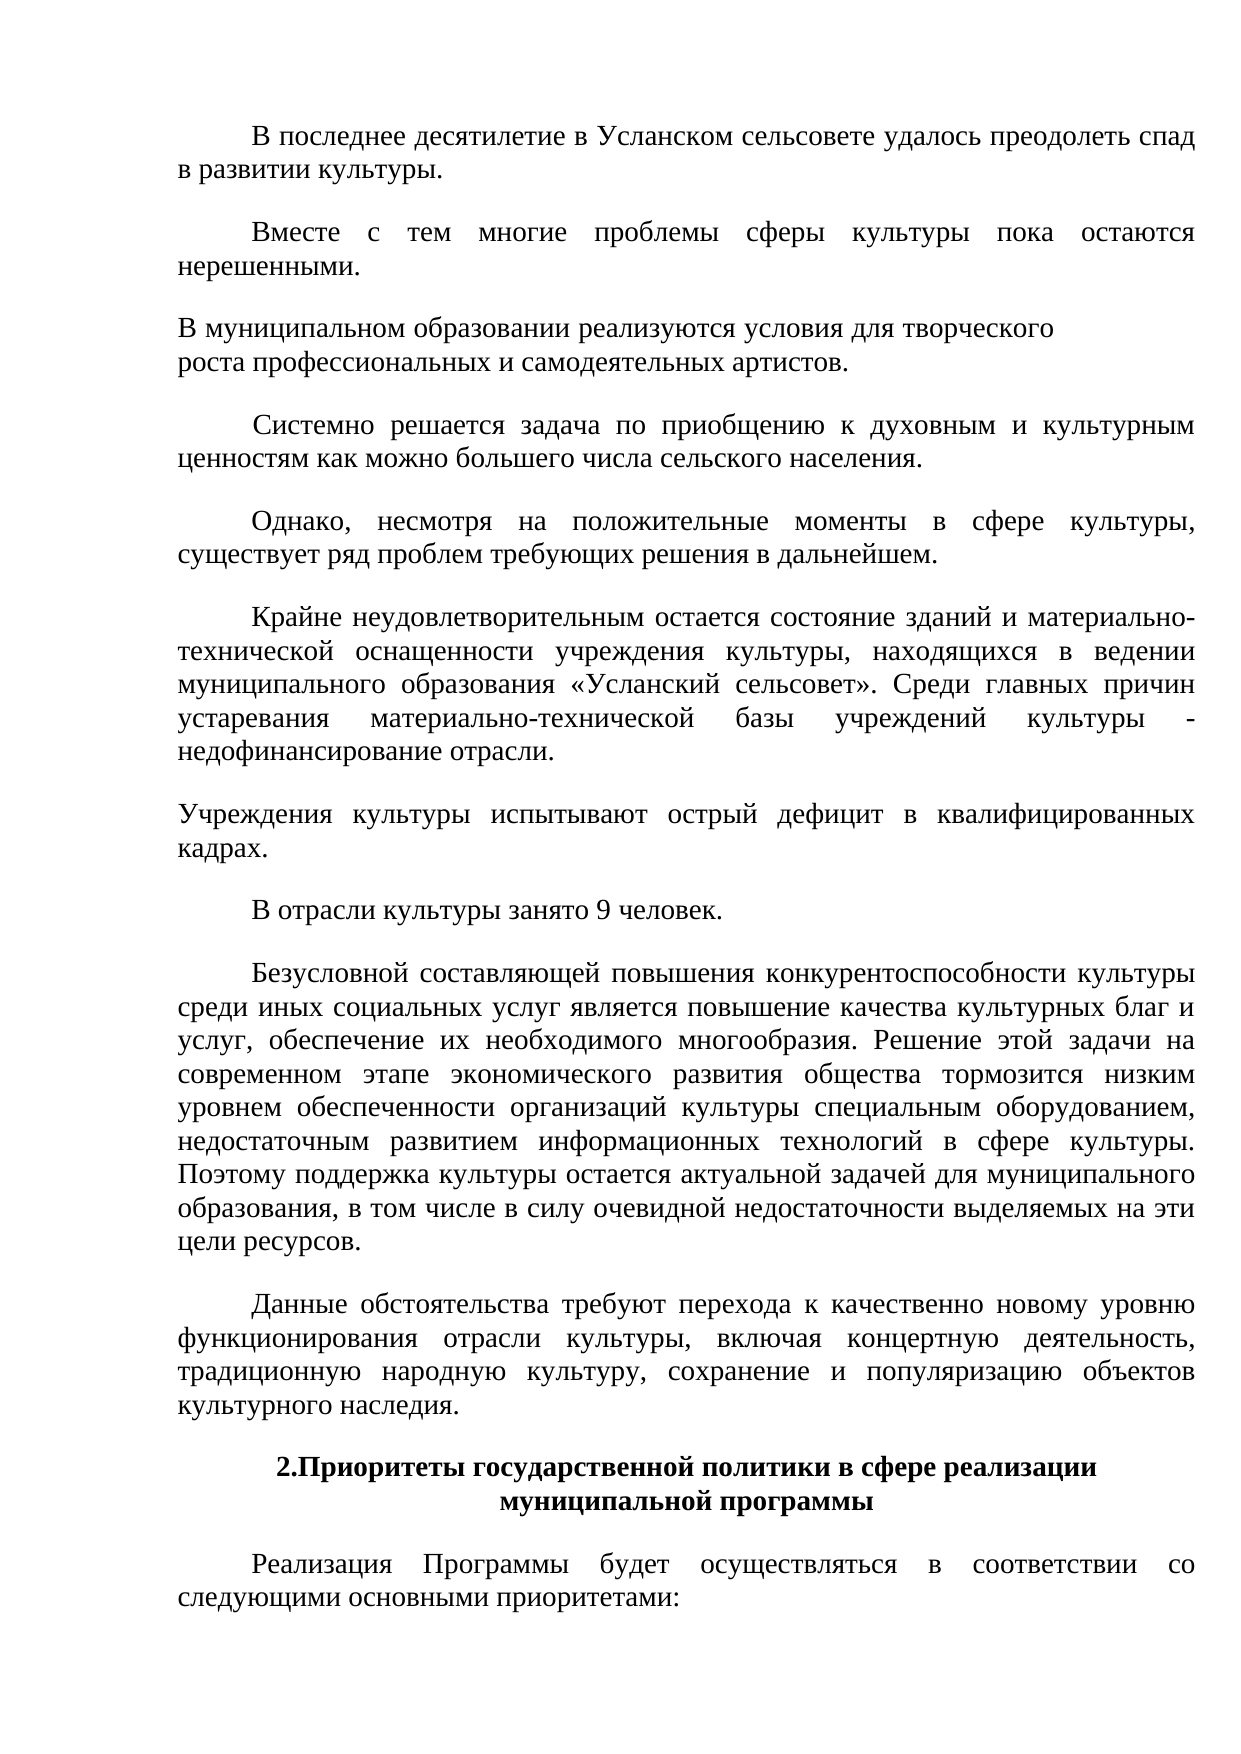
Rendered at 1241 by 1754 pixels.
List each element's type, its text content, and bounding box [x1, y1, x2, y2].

text В отрасли культуры занято 9 человек. [177, 892, 1196, 926]
text Системно решается задача по приобщению к духовным и культурным ценностям как можно большего числа сельского населения. [177, 407, 1196, 474]
text Реализация Программы будет осуществляться в соответствии со следующими основными приоритетами: [177, 1546, 1196, 1613]
text Безусловной составляющей повышения конкурентоспособности культуры среди иных социальных услуг является повышение качества культурных благ и услуг, обеспечение их необходимого многообразия. Решение этой задачи на современном этапе экономического развития общества тормозится низким уровнем обеспеченности организаций культуры специальным оборудованием, недостаточным развитием информационных технологий в сфере культуры. Поэтому поддержка культуры остается актуальной задачей для муниципального образования, в том числе в силу очевидной недостаточности выделяемых на эти цели ресурсов. [177, 955, 1196, 1257]
text Данные обстоятельства требуют перехода к качественно новому уровню функционирования отрасли культуры, включая концертную деятельность, традиционную народную культуру, сохранение и популяризацию объектов культурного наследия. [177, 1286, 1196, 1420]
text В последнее десятилетие в Усланском сельсовете удалось преодолеть спад в развитии культуры. [177, 118, 1196, 185]
text В муниципальном образовании реализуются условия для творческого роста профессиональных и самодеятельных артистов. [177, 311, 1055, 378]
text Вместе с тем многие проблемы сферы культуры пока остаются нерешенными. [177, 214, 1196, 281]
text Учреждения культуры испытывают острый дефицит в квалифицированных кадрах. [177, 796, 1196, 863]
text Однако, несмотря на положительные моменты в сфере культуры, существует ряд проблем требующих решения в дальнейшем. [177, 503, 1196, 570]
text 2.Приоритеты государственной политики в сфере реализации муниципальной программы [177, 1449, 1196, 1517]
text Крайне неудовлетворительным остается состояние зданий и материально-технической оснащенности учреждения культуры, находящихся в ведении муниципального образования «Усланский сельсовет». Среди главных причин устаревания материально-технической базы учреждений культуры - недофинансирование отрасли. [177, 599, 1196, 767]
